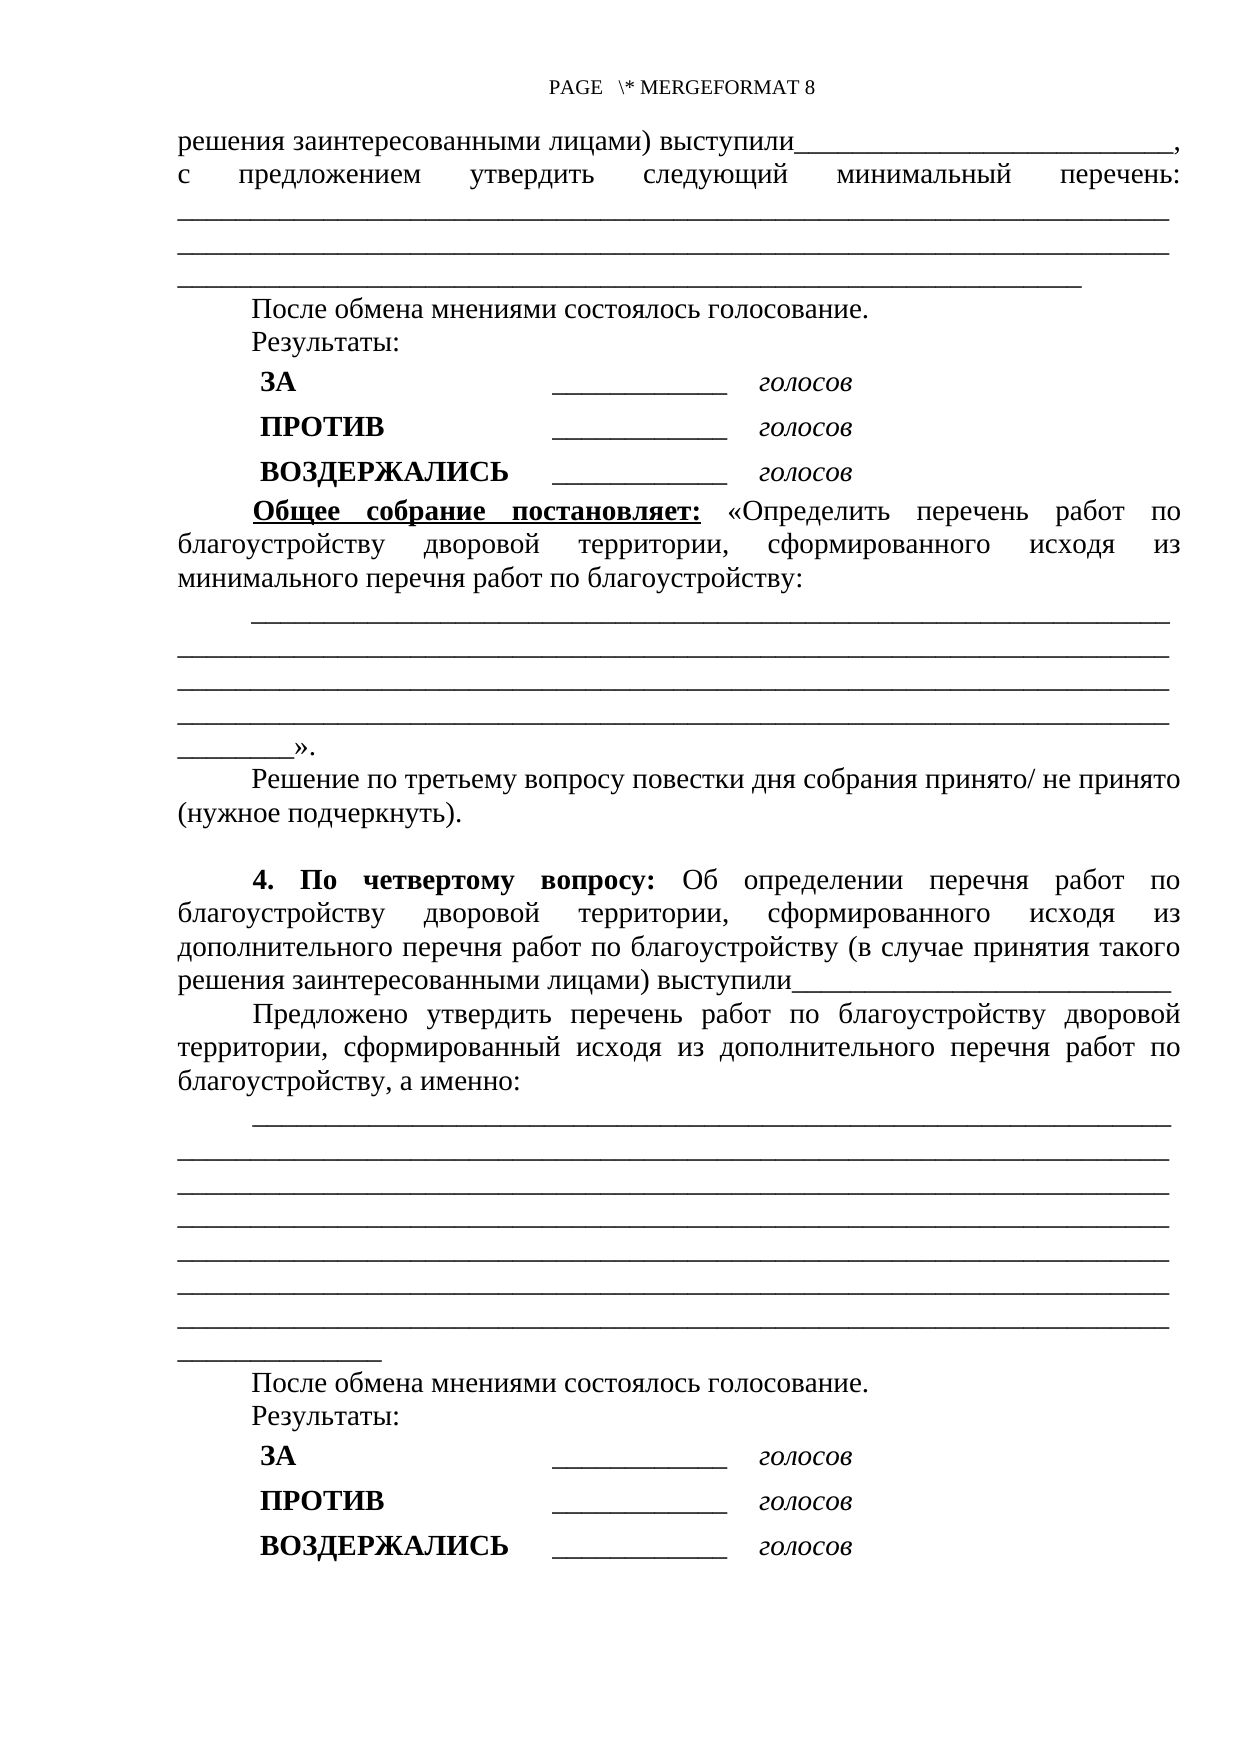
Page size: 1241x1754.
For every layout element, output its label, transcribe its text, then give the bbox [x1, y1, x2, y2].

table_header ЗА [254, 1432, 546, 1477]
table_cell ____________ [546, 1522, 753, 1567]
text ___________________________________________________________________________________________________________________________________________________________________________________________________________________________________________________________________________________». [177, 593, 1181, 761]
text _____________________________________________________________________________________________________________________________________________________________________________________________________________________________________________________________________________________________________________________________________________________________________________________________________________________________________________________________________________________________________ [177, 1097, 1181, 1365]
text Результаты: [177, 324, 1181, 358]
text Решение по третьему вопросу повестки дня собрания принято/ не принято (нужное подчеркнуть). [177, 761, 1181, 828]
table_header ____________ [546, 358, 753, 403]
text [177, 123, 1181, 291]
table_header голосов [753, 358, 914, 403]
table_cell ВОЗДЕРЖАЛИСЬ [254, 1522, 546, 1567]
table_header ____________ [546, 1432, 753, 1477]
text После обмена мнениями состоялось голосование. [177, 1365, 1181, 1398]
table_cell ____________ [546, 448, 753, 493]
table_cell ПРОТИВ [254, 1477, 546, 1522]
table_header ЗА [254, 358, 546, 403]
text Предложено утвердить перечень работ по благоустройству дворовой территории, сформированный исходя из дополнительного перечня работ по благоустройству, а именно: [177, 996, 1181, 1097]
table_cell ____________ [546, 403, 753, 448]
table_cell голосов [753, 448, 914, 493]
table_cell голосов [753, 1522, 914, 1567]
text 4. По четвертому вопросу: Об определении перечня работ по благоустройству дворовой территории, сформированного исходя из дополнительного перечня работ по благоустройству (в случае принятия такого решения заинтересованными лицами) выступили__________________________ [177, 862, 1181, 996]
table_cell голосов [753, 403, 914, 448]
table_cell ____________ [546, 1477, 753, 1522]
table_cell голосов [753, 1477, 914, 1522]
text Результаты: [177, 1398, 1181, 1432]
table_cell ВОЗДЕРЖАЛИСЬ [254, 448, 546, 493]
text Общее собрание постановляет: «Определить перечень работ по благоустройству дворовой территории, сформированного исходя из минимального перечня работ по благоустройству: [177, 493, 1181, 593]
table_header голосов [753, 1432, 914, 1477]
text После обмена мнениями состоялось голосование. [177, 291, 1181, 324]
table_cell ПРОТИВ [254, 403, 546, 448]
